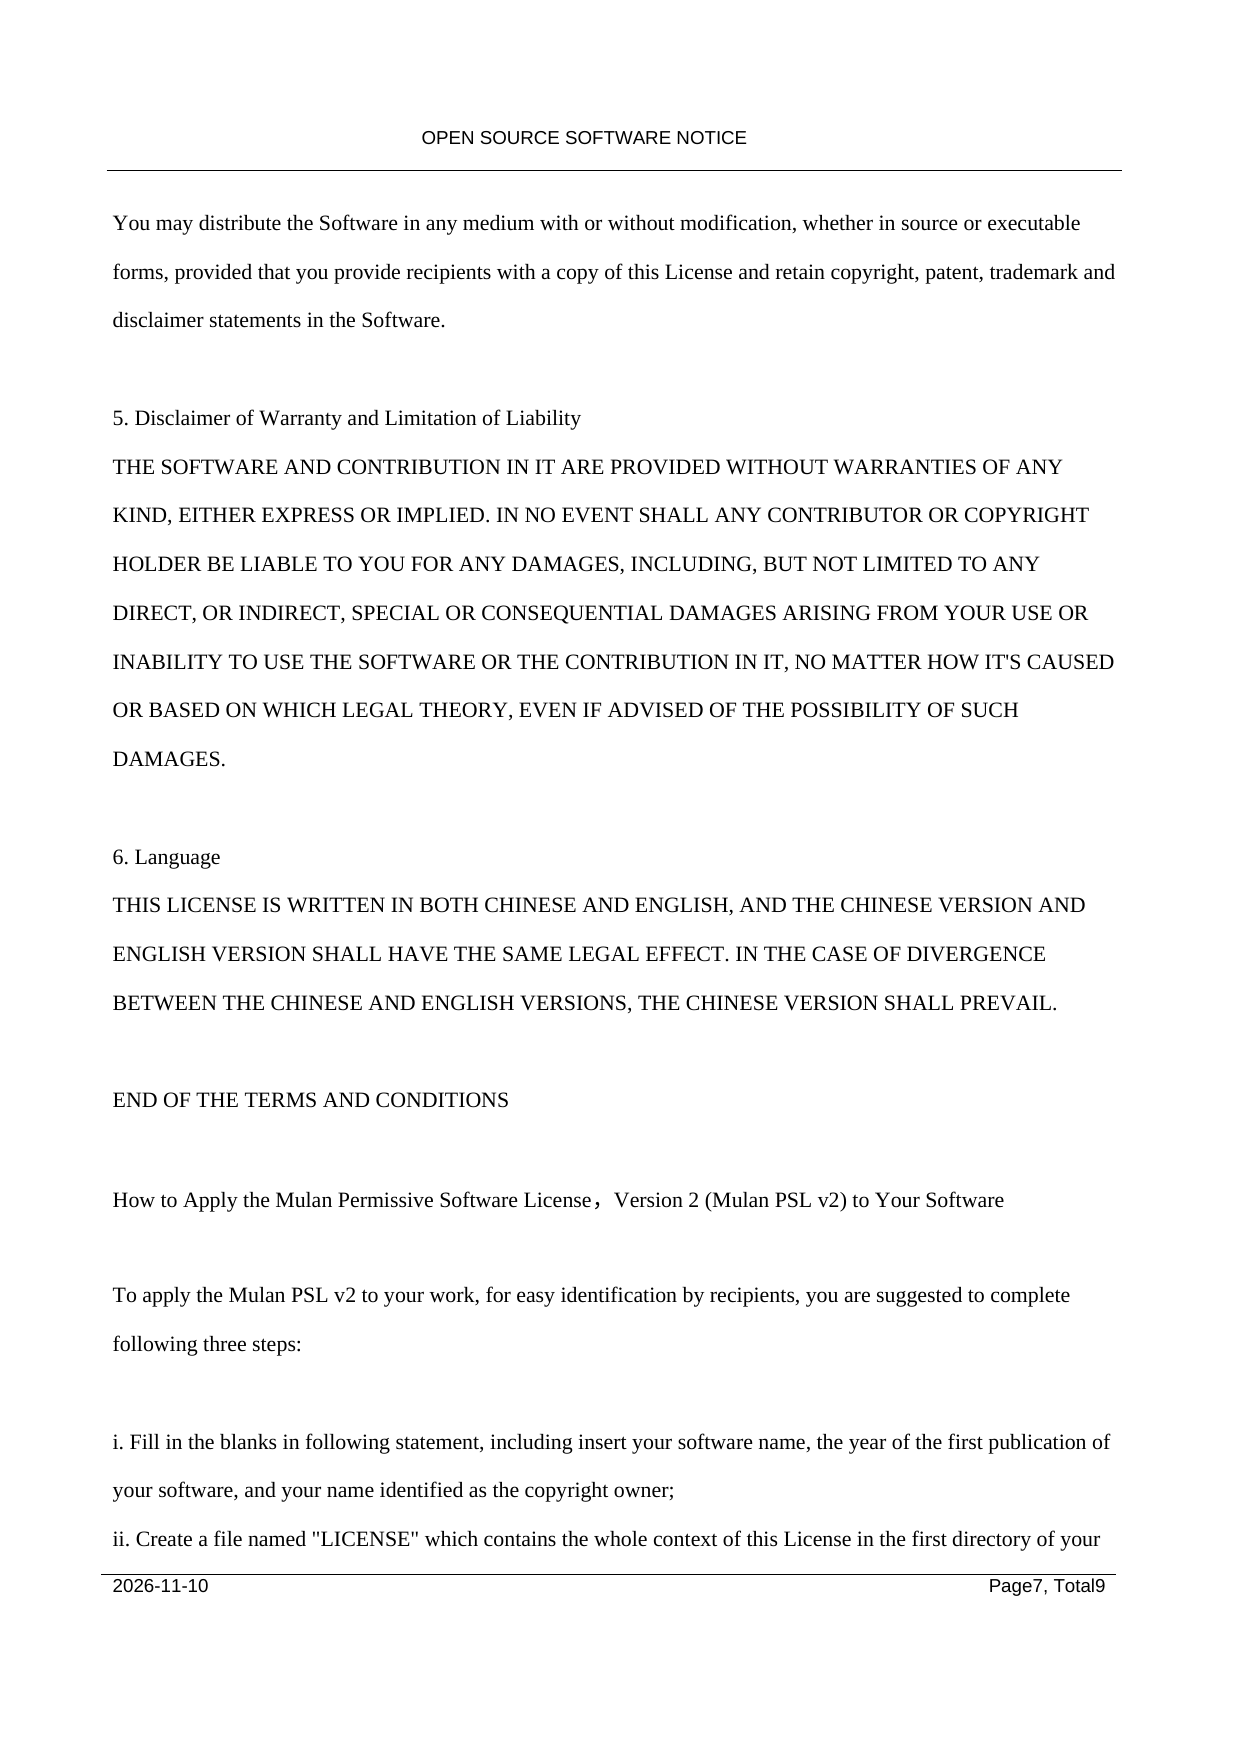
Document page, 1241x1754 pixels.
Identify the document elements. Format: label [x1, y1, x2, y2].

text [112, 206, 1128, 1555]
